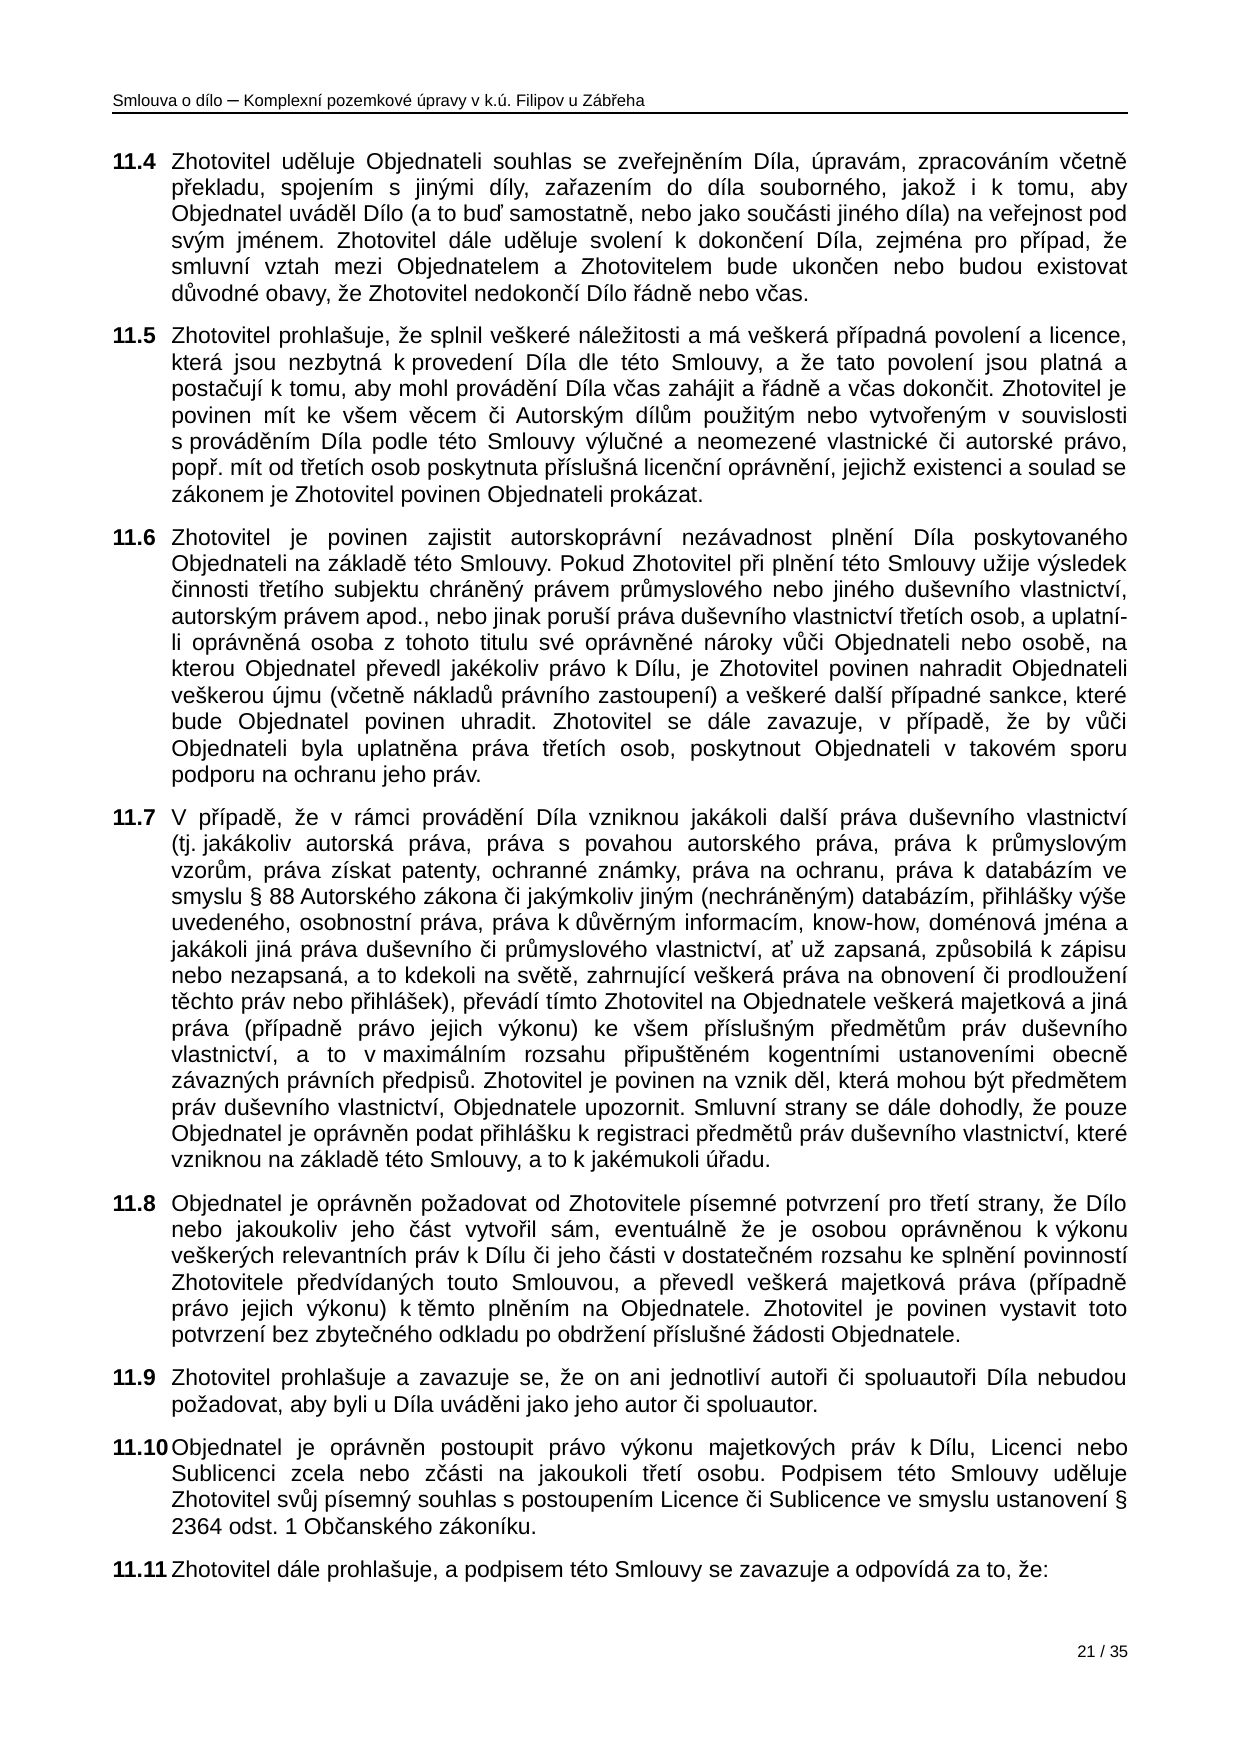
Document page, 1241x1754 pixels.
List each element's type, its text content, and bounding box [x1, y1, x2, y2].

text Zhotovitel prohlašuje, že splnil veškeré náležitosti a má veškerá případná povolení a licence, která jsou nezbytná k provedení Díla dle této Smlouvy, a že tato povolení jsou platná a postačují k tomu, aby mohl provádění Díla včas zahájit a řádně a včas dokončit. Zhotovitel je povinen mít ke všem věcem či Autorským dílům použitým nebo vytvořeným v souvislosti s prováděním Díla podle této Smlouvy výlučné a neomezené vlastnické či autorské právo, popř. mít od třetích osob poskytnuta příslušná licenční oprávnění, jejichž existenci a soulad se zákonem je Zhotovitel povinen Objednateli prokázat. [112, 322, 1128, 507]
text Objednatel je oprávněn postoupit právo výkonu majetkových práv k Dílu, Licenci nebo Sublicenci zcela nebo zčásti na jakoukoli třetí osobu. Podpisem této Smlouvy uděluje Zhotovitel svůj písemný souhlas s postoupením Licence či Sublicence ve smyslu ustanovení § 2364 odst. 1 Občanského zákoníku. [112, 1434, 1128, 1539]
text Zhotovitel je povinen zajistit autorskoprávní nezávadnost plnění Díla poskytovaného Objednateli na základě této Smlouvy. Pokud Zhotovitel při plnění této Smlouvy užije výsledek činnosti třetího subjektu chráněný právem průmyslového nebo jiného duševního vlastnictví, autorským právem apod., nebo jinak poruší práva duševního vlastnictví třetích osob, a uplatní-li oprávněná osoba z tohoto titulu své oprávněné nároky vůči Objednateli nebo osobě, na kterou Objednatel převedl jakékoliv právo k Dílu, je Zhotovitel povinen nahradit Objednateli veškerou újmu (včetně nákladů právního zastoupení) a veškeré další případné sankce, které bude Objednatel povinen uhradit. Zhotovitel se dále zavazuje, v případě, že by vůči Objednateli byla uplatněna práva třetích osob, poskytnout Objednateli v takovém sporu podporu na ochranu jeho práv. [112, 524, 1128, 787]
text Objednatel je oprávněn požadovat od Zhotovitele písemné potvrzení pro třetí strany, že Dílo nebo jakoukoliv jeho část vytvořil sám, eventuálně že je osobou oprávněnou k výkonu veškerých relevantních práv k Dílu či jeho části v dostatečném rozsahu ke splnění povinností Zhotovitele předvídaných touto Smlouvou, a převedl veškerá majetková práva (případně právo jejich výkonu) k těmto plněním na Objednatele. Zhotovitel je povinen vystavit toto potvrzení bez zbytečného odkladu po obdržení příslušné žádosti Objednatele. [112, 1189, 1128, 1348]
text Zhotovitel uděluje Objednateli souhlas se zveřejněním Díla, úpravám, zpracováním včetně překladu, spojením s jinými díly, zařazením do díla souborného, jakož i k tomu, aby Objednatel uváděl Dílo (a to buď samostatně, nebo jako součásti jiného díla) na veřejnost pod svým jménem. Zhotovitel dále uděluje svolení k dokončení Díla, zejména pro případ, že smluvní vztah mezi Objednatelem a Zhotovitelem bude ukončen nebo budou existovat důvodné obavy, že Zhotovitel nedokončí Dílo řádně nebo včas. [112, 148, 1128, 306]
text V případě, že v rámci provádění Díla vzniknou jakákoli další práva duševního vlastnictví (tj. jakákoliv autorská práva, práva s povahou autorského práva, práva k průmyslovým vzorům, práva získat patenty, ochranné známky, práva na ochranu, práva k databázím ve smyslu § 88 Autorského zákona či jakýmkoliv jiným (nechráněným) databázím, přihlášky výše uvedeného, osobnostní práva, práva k důvěrným informacím, know-how, doménová jména a jakákoli jiná práva duševního či průmyslového vlastnictví, ať už zapsaná, způsobilá k zápisu nebo nezapsaná, a to kdekoli na světě, zahrnující veškerá práva na obnovení či prodloužení těchto práv nebo přihlášek), převádí tímto Zhotovitel na Objednatele veškerá majetková a jiná práva (případně právo jejich výkonu) ke všem příslušným předmětům práv duševního vlastnictví, a to v maximálním rozsahu připuštěném kogentními ustanoveními obecně závazných právních předpisů. Zhotovitel je povinen na vznik děl, která mohou být předmětem práv duševního vlastnictví, Objednatele upozornit. Smluvní strany se dále dohodly, že pouze Objednatel je oprávněn podat přihlášku k registraci předmětů práv duševního vlastnictví, které vzniknou na základě této Smlouvy, a to k jakémukoli úřadu. [112, 804, 1128, 1173]
text Zhotovitel dále prohlašuje, a podpisem této Smlouvy se zavazuje a odpovídá za to, že: [112, 1556, 1128, 1582]
text Zhotovitel prohlašuje a zavazuje se, že on ani jednotliví autoři či spoluautoři Díla nebudou požadovat, aby byli u Díla uváděni jako jeho autor či spoluautor. [112, 1364, 1128, 1417]
